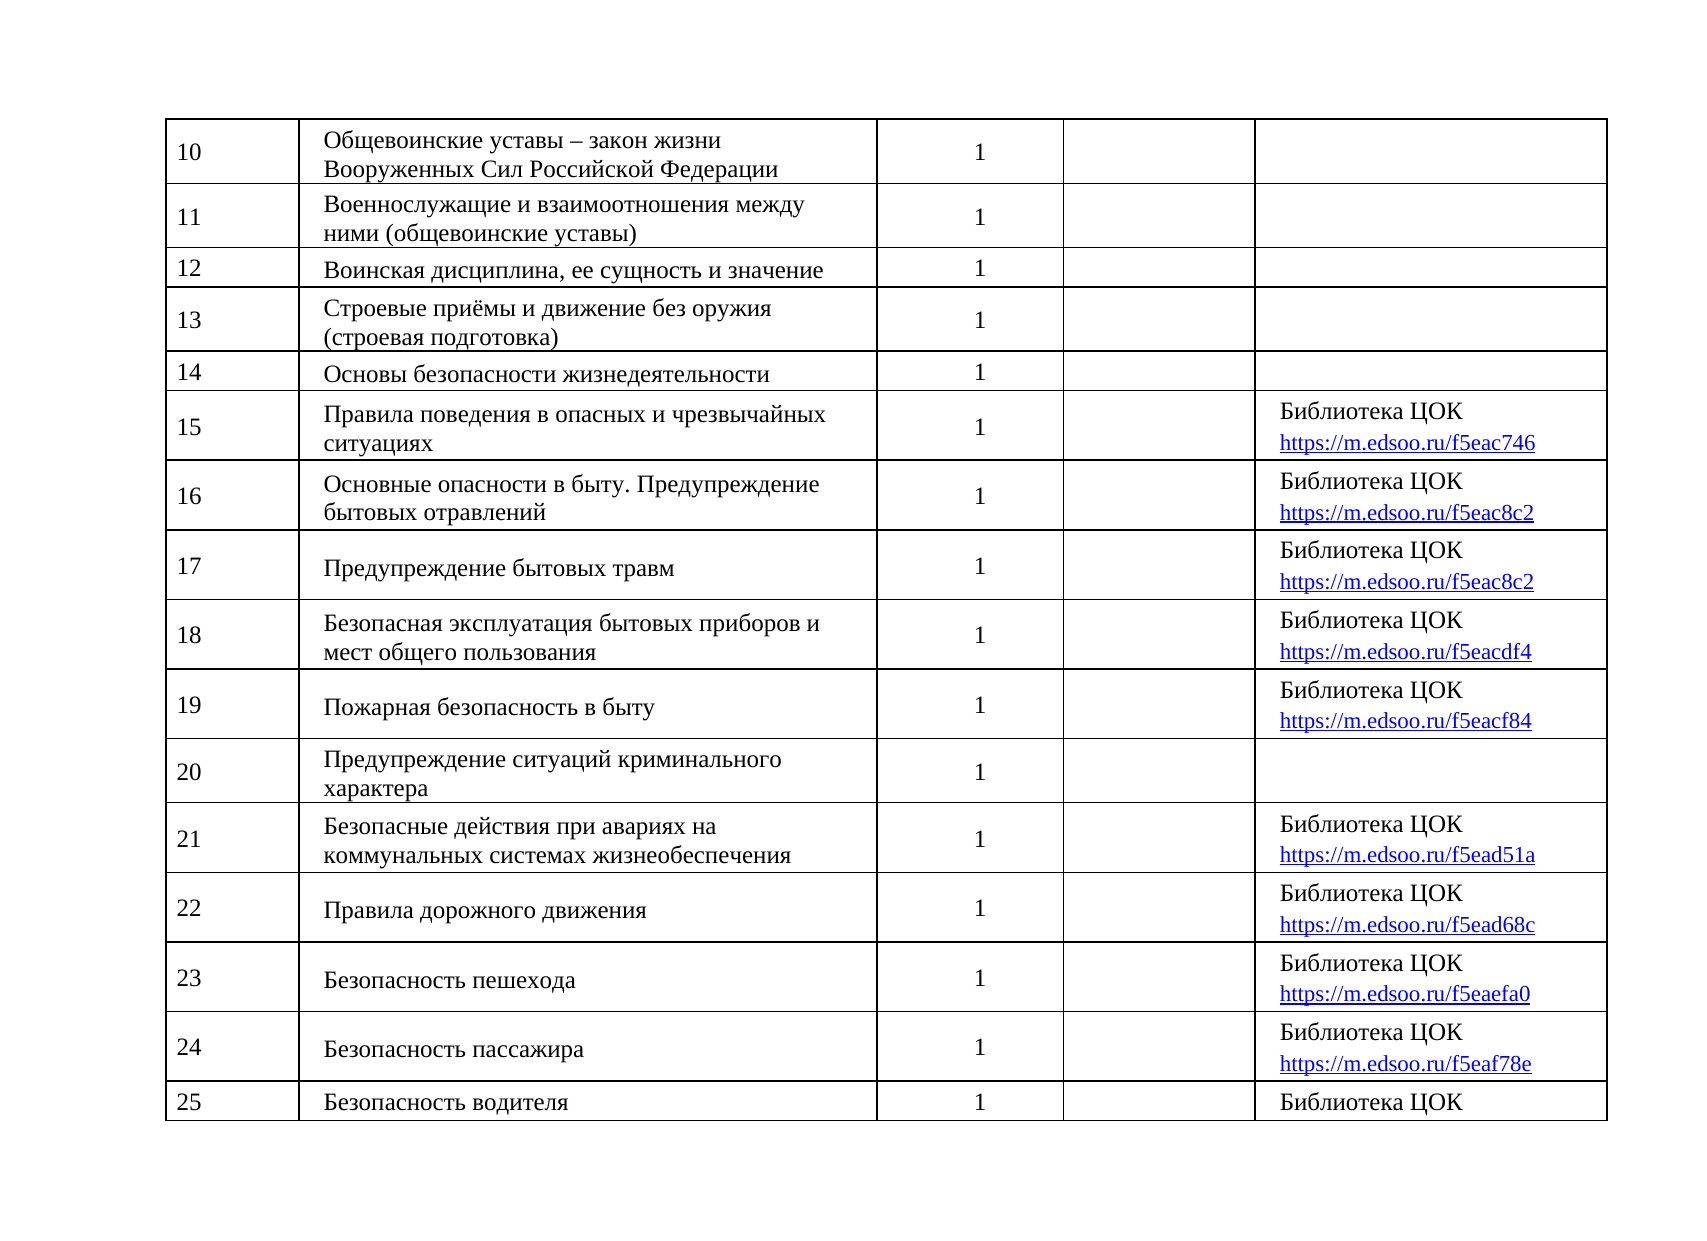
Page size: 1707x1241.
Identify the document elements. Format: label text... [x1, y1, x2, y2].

table_cell [1064, 1082, 1254, 1119]
table_cell 1 [878, 943, 1063, 1011]
table_cell Строевые приёмы и движение без оружия (строевая подготовка) [300, 288, 876, 350]
table_cell 1 [878, 670, 1063, 738]
table_cell 16 [167, 461, 298, 529]
table_cell Библиотека ЦОК https://m.edsoo.ru/f5eac746 [1256, 391, 1606, 459]
table_cell [1064, 184, 1254, 247]
table_cell [1064, 352, 1254, 390]
table_cell 1 [878, 1012, 1063, 1080]
table_cell [1064, 120, 1254, 182]
table_cell 1 [878, 531, 1063, 598]
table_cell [1256, 1082, 1606, 1119]
table_cell Предупреждение бытовых травм [300, 531, 876, 598]
table_cell Пожарная безопасность в быту [300, 670, 876, 738]
table_cell [1064, 531, 1254, 598]
table_cell 1 [878, 352, 1063, 390]
table_cell Основные опасности в быту. Предупреждение бытовых отравлений [300, 461, 876, 529]
table_cell Безопасная эксплуатация бытовых приборов и мест общего пользования [300, 600, 876, 668]
table_cell Военнослужащие и взаимоотношения между ними (общевоинские уставы) [300, 184, 876, 247]
table_cell 17 [167, 531, 298, 598]
table_cell Библиотека ЦОК https://m.edsoo.ru/f5eacdf4 [1256, 600, 1606, 668]
table_cell 12 [167, 248, 298, 286]
table_cell 13 [167, 288, 298, 350]
table_cell 18 [167, 600, 298, 668]
table_cell [1064, 461, 1254, 529]
table_cell 1 [878, 248, 1063, 286]
table_cell 23 [167, 943, 298, 1011]
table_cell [300, 1082, 876, 1119]
table_cell 1 [878, 873, 1063, 941]
table_cell Библиотека ЦОК https://m.edsoo.ru/f5eac8c2 [1256, 461, 1606, 529]
table_cell Библиотека ЦОК https://m.edsoo.ru/f5eacf84 [1256, 670, 1606, 738]
table_cell Безопасность пассажира [300, 1012, 876, 1080]
table_cell 1 [878, 288, 1063, 350]
table_cell 1 [878, 739, 1063, 802]
table_cell 21 [167, 803, 298, 871]
table_cell 11 [167, 184, 298, 247]
table_cell Правила дорожного движения [300, 873, 876, 941]
table_cell 24 [167, 1012, 298, 1080]
table_cell [1064, 803, 1254, 871]
table_cell 14 [167, 352, 298, 390]
table_cell Библиотека ЦОК https://m.edsoo.ru/f5eac8c2 [1256, 531, 1606, 598]
table_cell Библиотека ЦОК https://m.edsoo.ru/f5eaefa0 [1256, 943, 1606, 1011]
table_cell [1064, 943, 1254, 1011]
table_cell 20 [167, 739, 298, 802]
table_cell 1 [878, 461, 1063, 529]
table_cell [1064, 670, 1254, 738]
table_cell Основы безопасности жизнедеятельности [300, 352, 876, 390]
table_cell Безопасность пешехода [300, 943, 876, 1011]
table_cell [1064, 873, 1254, 941]
table_cell 1 [878, 391, 1063, 459]
table_cell [1256, 739, 1606, 802]
table_cell [1256, 288, 1606, 350]
table_cell [1064, 600, 1254, 668]
table_cell 1 [878, 600, 1063, 668]
table_cell 1 [878, 184, 1063, 247]
table_cell Воинская дисциплина, ее сущность и значение [300, 248, 876, 286]
table_cell 22 [167, 873, 298, 941]
table_cell [1064, 248, 1254, 286]
table_cell Правила поведения в опасных и чрезвычайных ситуациях [300, 391, 876, 459]
table_cell [1064, 288, 1254, 350]
table_cell 1 [878, 120, 1063, 182]
table_cell [1064, 391, 1254, 459]
table_cell [1064, 739, 1254, 802]
table_cell Предупреждение ситуаций криминального характера [300, 739, 876, 802]
table_cell 25 [167, 1082, 298, 1119]
table_cell Библиотека ЦОК https://m.edsoo.ru/f5ead68c [1256, 873, 1606, 941]
table_cell 10 [167, 120, 298, 182]
table_cell Библиотека ЦОК https://m.edsoo.ru/f5ead51a [1256, 803, 1606, 871]
table_cell 19 [167, 670, 298, 738]
table_cell Безопасные действия при авариях на коммунальных системах жизнеобеспечения [300, 803, 876, 871]
table_cell Библиотека ЦОК https://m.edsoo.ru/f5eaf78e [1256, 1012, 1606, 1080]
table_cell [1256, 248, 1606, 286]
table_cell [1064, 1012, 1254, 1080]
table_cell [1256, 184, 1606, 247]
table_cell 1 [878, 803, 1063, 871]
table_cell 1 [878, 1082, 1063, 1119]
table_cell Общевоинские уставы – закон жизни Вооруженных Сил Российской Федерации [300, 120, 876, 182]
table_cell 15 [167, 391, 298, 459]
table_cell [1256, 120, 1606, 182]
table_cell [1256, 352, 1606, 390]
